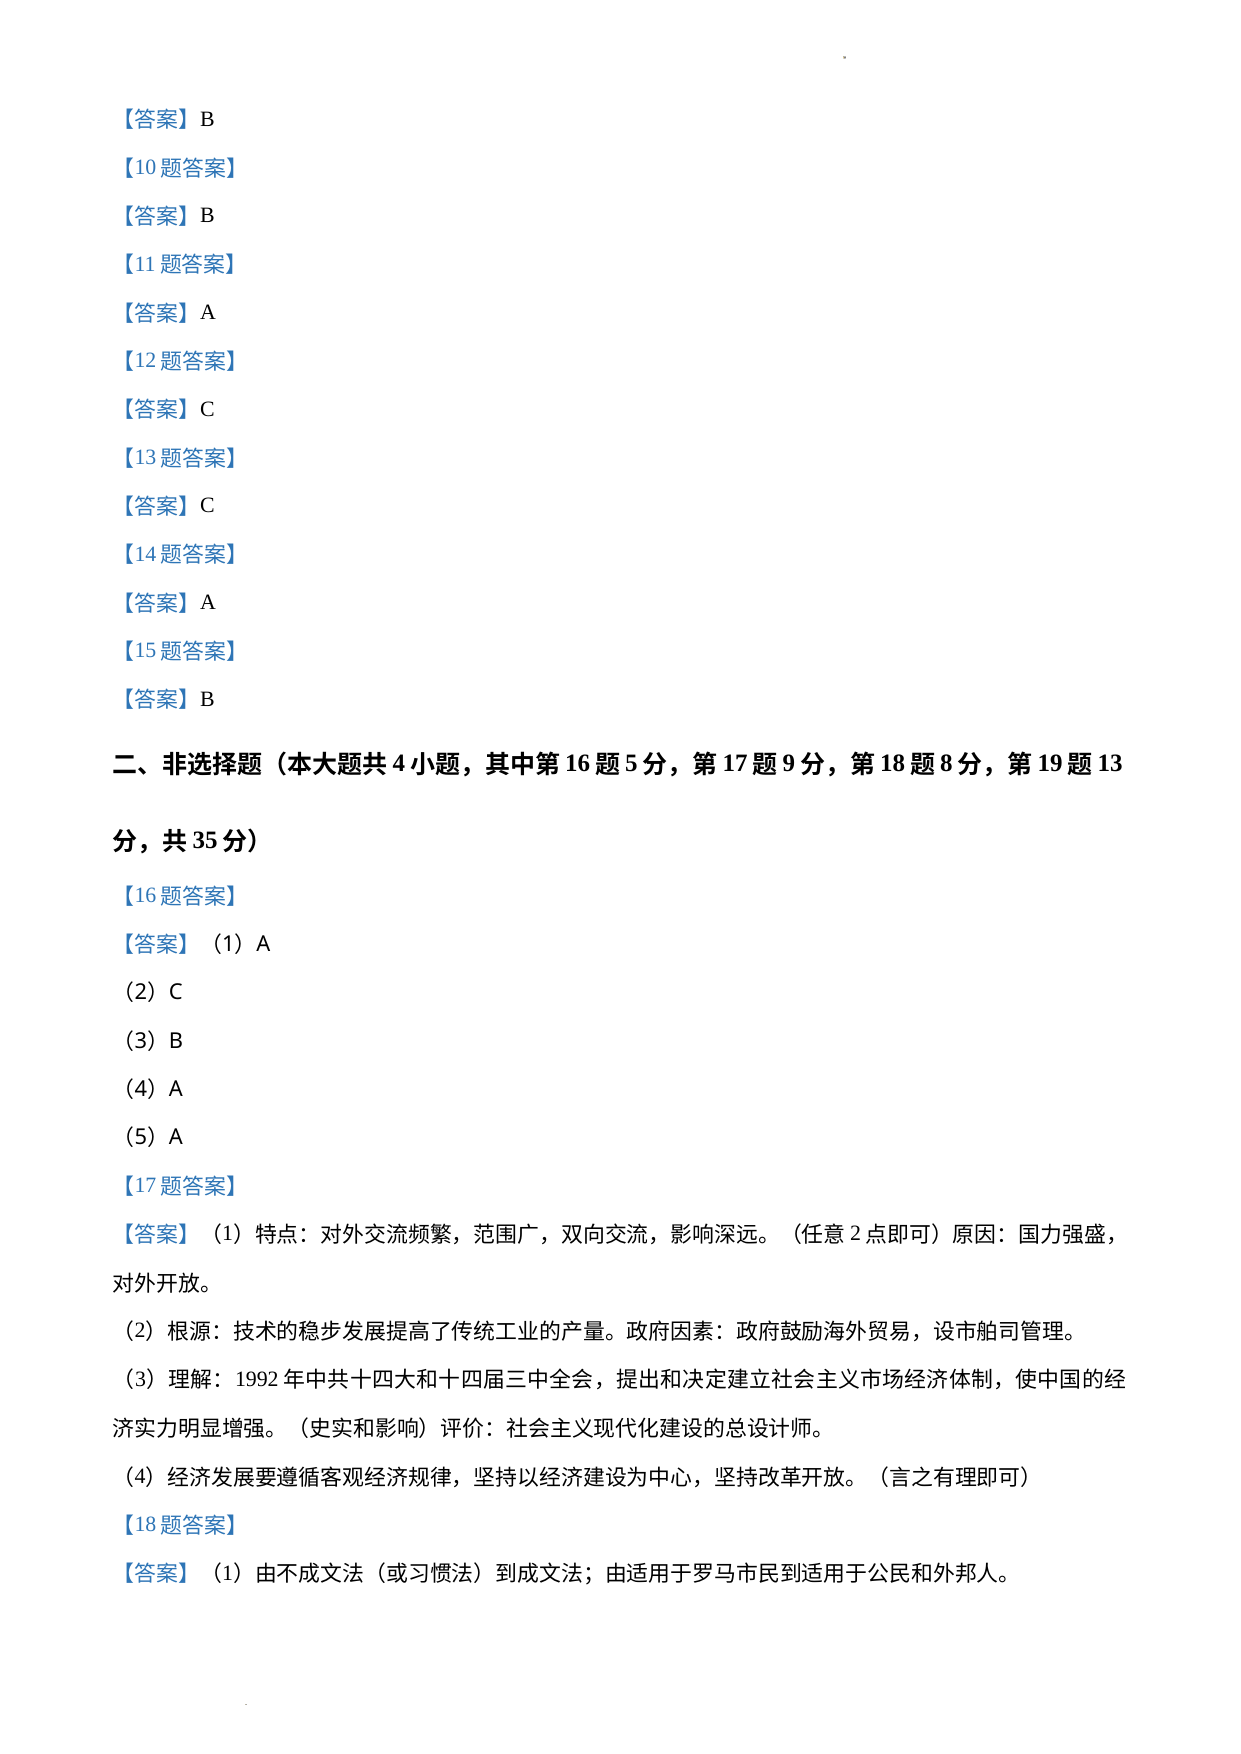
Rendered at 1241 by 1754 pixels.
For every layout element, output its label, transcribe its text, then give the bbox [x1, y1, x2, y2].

text 【15题答案】 [112, 633, 1128, 666]
text 【答案】C [112, 392, 1128, 424]
text 【答案】C [112, 488, 1128, 521]
text 【18题答案】 [112, 1507, 1128, 1540]
text 【答案】A [112, 295, 1128, 328]
text 【答案】B [112, 198, 1128, 231]
text 【答案】B [112, 102, 1128, 134]
text 二、非选择题（本大题共4小题，其中第16题5分，第17题9分，第18题8分，第19题13分，共35分） [112, 730, 1128, 872]
text 【答案】A [112, 585, 1128, 618]
text （4）A [112, 1072, 1128, 1104]
text （5）A [112, 1120, 1128, 1152]
text （2）根源：技术的稳步发展提高了传统工业的产量。政府因素：政府鼓励海外贸易，设市舶司管理。 [112, 1314, 1128, 1346]
text 【答案】B [112, 682, 1128, 714]
text 【答案】（1）由不成文法（或习惯法）到成文法；由适用于罗马市民到适用于公民和外邦人。 [112, 1556, 1128, 1588]
text （3）B [112, 1023, 1128, 1056]
text （3）理解：1992年中共十四大和十四届三中全会，提出和决定建立社会主义市场经济体制，使中国的经济实力明显增强。（史实和影响）评价：社会主义现代化建设的总设计师。 [112, 1362, 1128, 1443]
text 【11题答案】 [112, 247, 1128, 279]
text 【13题答案】 [112, 440, 1128, 473]
text 【16题答案】 [112, 878, 1128, 911]
text 【17题答案】 [112, 1168, 1128, 1201]
text （4）经济发展要遵循客观经济规律，坚持以经济建设为中心，坚持改革开放。（言之有理即可） [112, 1459, 1128, 1492]
text 【14题答案】 [112, 537, 1128, 569]
text 【答案】（1）特点：对外交流频繁，范围广，双向交流，影响深远。（任意2点即可）原因：国力强盛，对外开放。 [112, 1217, 1128, 1298]
text 【答案】（1）A [112, 927, 1128, 959]
text 【10题答案】 [112, 150, 1128, 183]
text 【12题答案】 [112, 343, 1128, 376]
text （2）C [112, 975, 1128, 1007]
